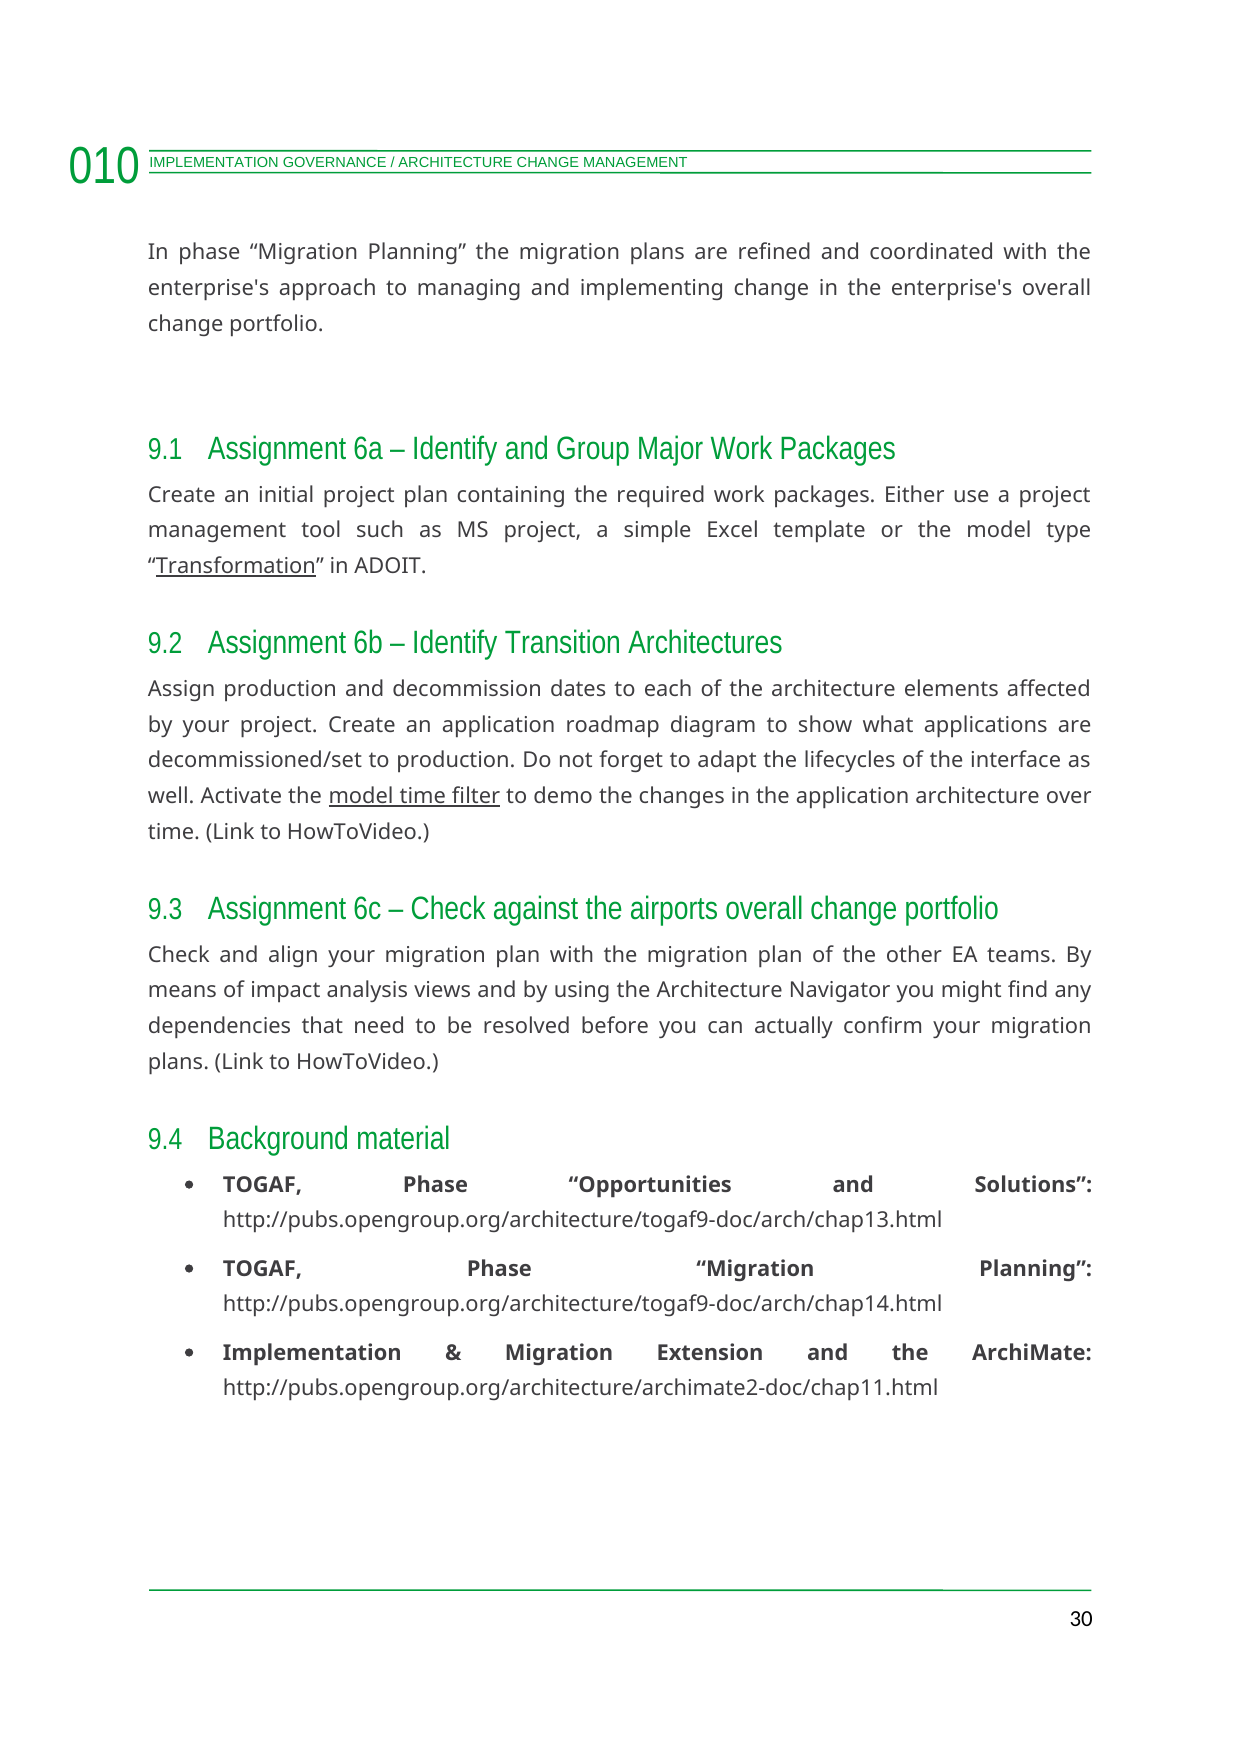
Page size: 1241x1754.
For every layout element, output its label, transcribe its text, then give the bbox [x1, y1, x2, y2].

list TOGAF, Phase “Migration Planning”: http://pubs.opengroup.org/architecture/togaf9-doc/arch/chap14.html [185, 1253, 1092, 1318]
text Assignment 6c – Check against the airports overall change portfolio [148, 889, 1092, 926]
text Assign production and decommission dates to each of the architecture elements affected by your project. Create an application roadmap diagram to show what applications are decommissioned/set to production. Do not forget to adapt the lifecycles of the interface as well. Activate the model time filter to demo the changes in the application architecture over time. (Link to HowToVideo.) [148, 673, 1092, 846]
text Create an initial project plan containing the required work packages. Either use a project management tool such as MS project, a simple Excel template or the model type “Transformation” in ADOIT. [148, 479, 1092, 580]
list TOGAF, Phase “Opportunities and Solutions”: http://pubs.opengroup.org/architecture/togaf9-doc/arch/chap13.html [185, 1169, 1092, 1234]
text In phase “Migration Planning” the migration plans are refined and coordinated with the enterprise's approach to managing and implementing change in the enterprise's overall change portfolio. [148, 236, 1092, 337]
text Check and align your migration plan with the migration plan of the other EA teams. By means of impact analysis views and by using the Architecture Navigator you might find any dependencies that need to be resolved before you can actually confirm your migration plans. (Link to HowToVideo.) [148, 939, 1092, 1076]
text Assignment 6a – Identify and Group Major Work Packages [148, 429, 1092, 466]
text Assignment 6b – Identify Transition Architectures [148, 623, 1092, 661]
list Implementation & Migration Extension and the ArchiMate: http://pubs.opengroup.org/architecture/archimate2-doc/chap11.html [185, 1337, 1092, 1402]
text Background material [148, 1119, 1092, 1156]
